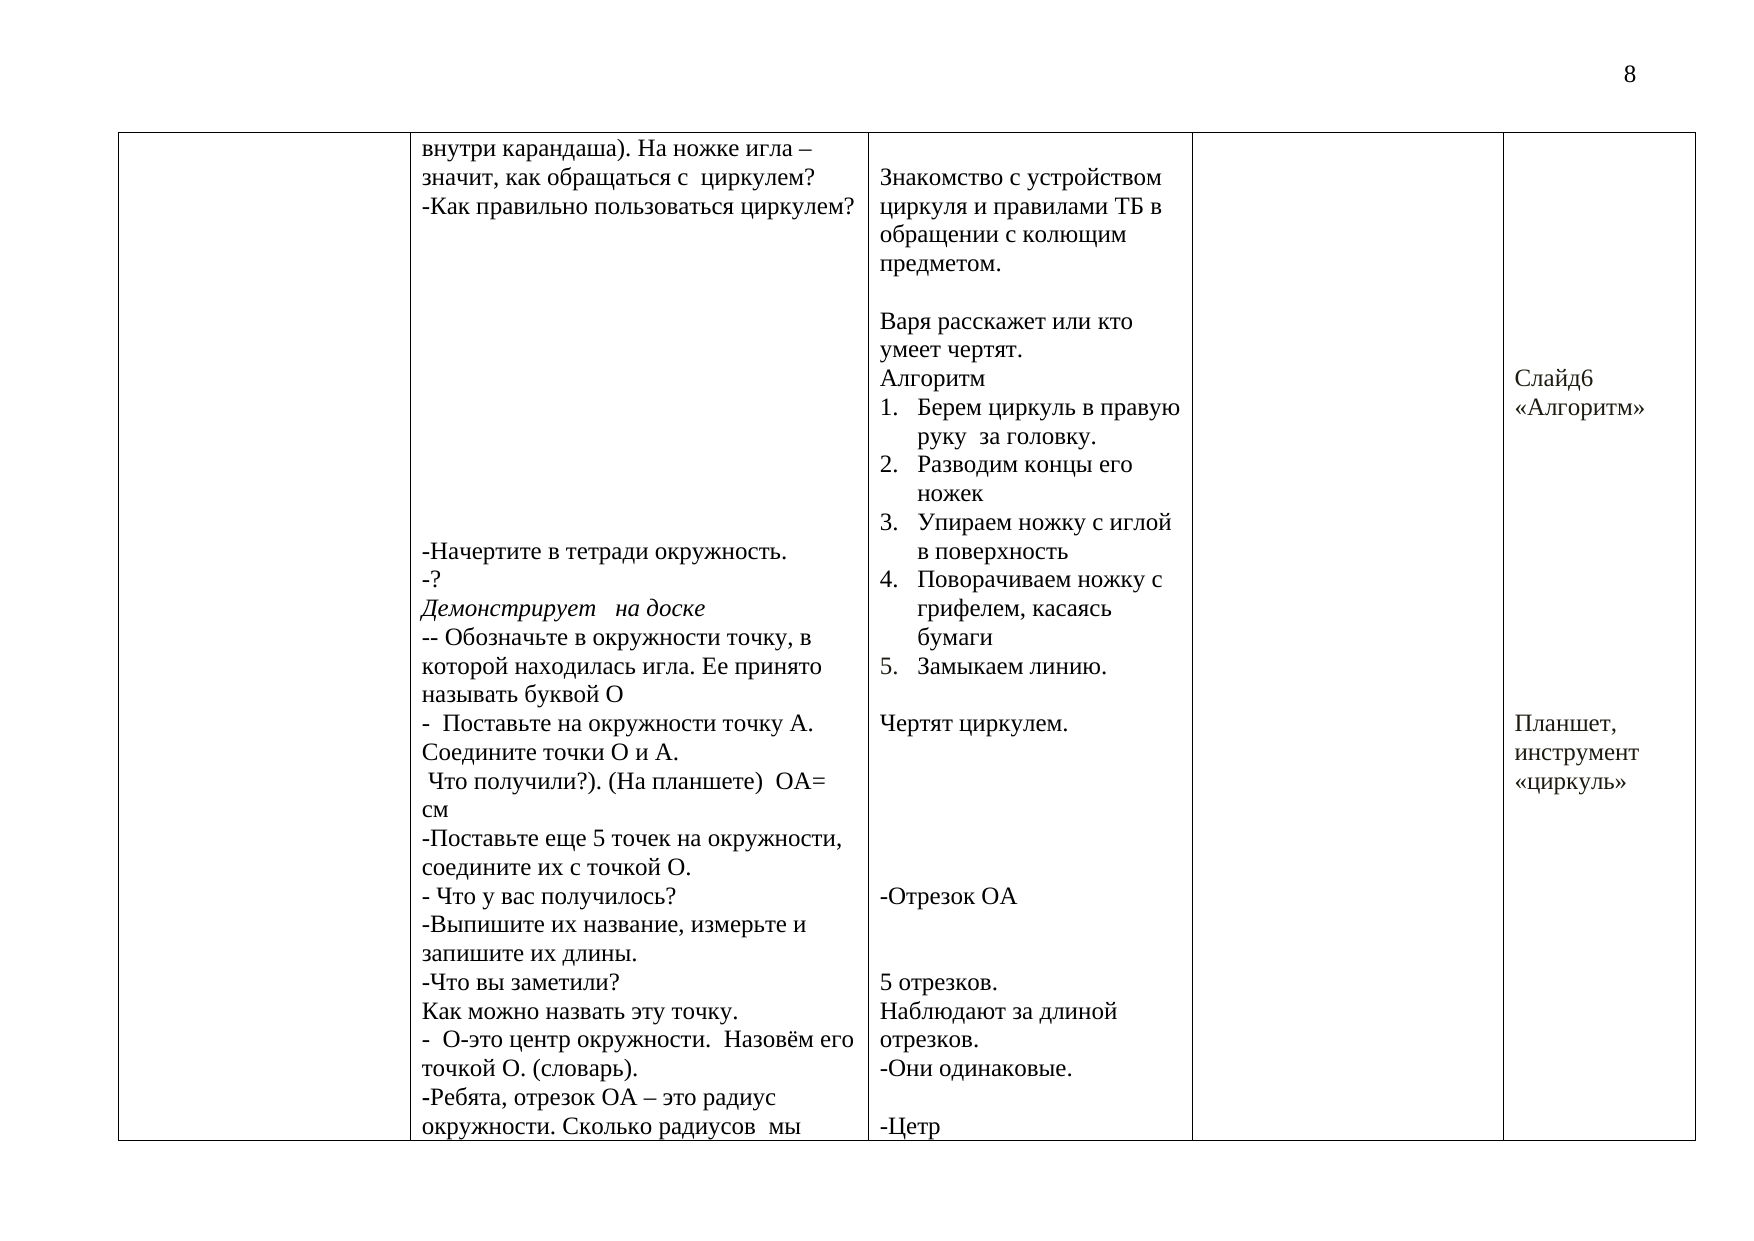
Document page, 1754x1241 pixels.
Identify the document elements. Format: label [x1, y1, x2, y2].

table_cell [119, 133, 410, 1139]
table_cell [411, 133, 868, 1139]
table_cell [1193, 133, 1503, 1139]
table_cell [1504, 133, 1695, 1139]
table_cell [869, 133, 1192, 1139]
